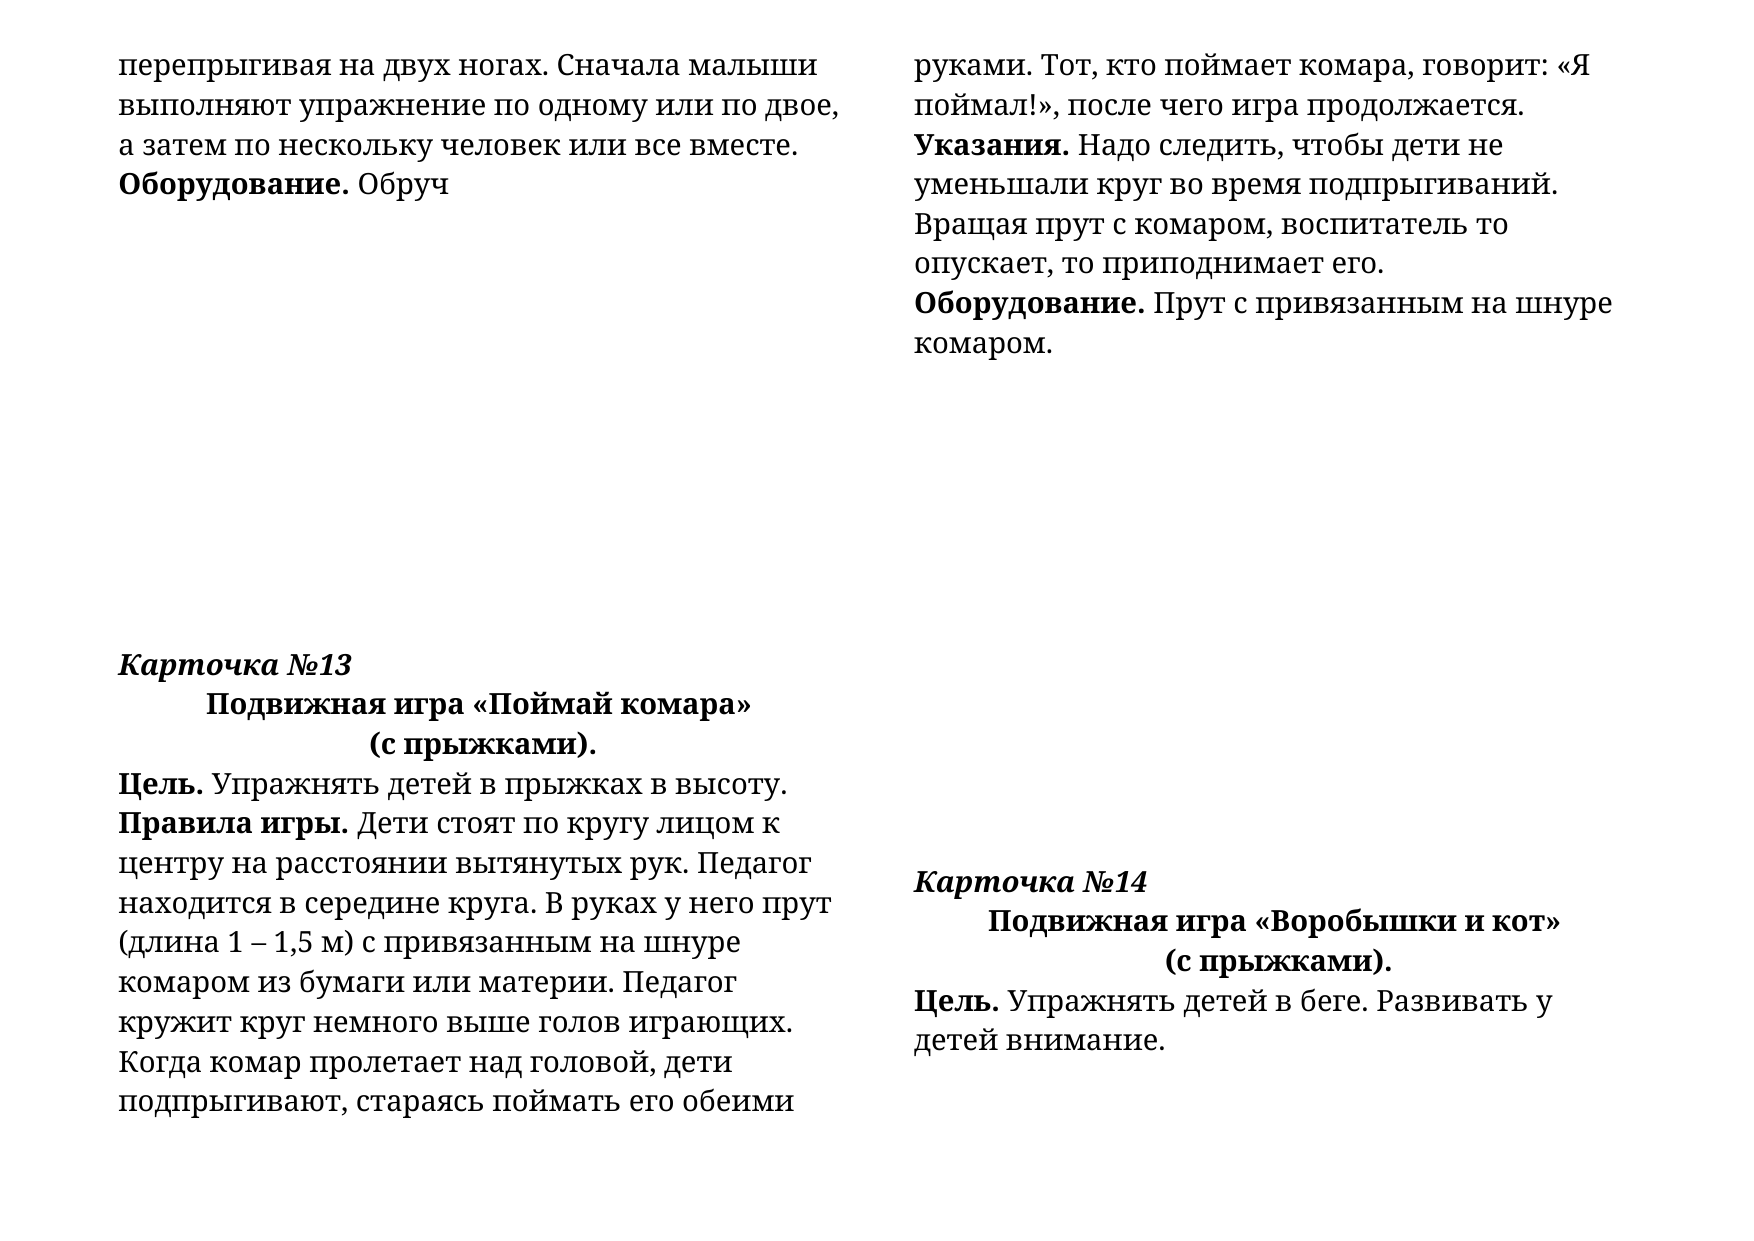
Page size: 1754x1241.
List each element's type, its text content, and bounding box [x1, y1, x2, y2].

text Правила игры. Дети стоят по кругу лицом к центру на расстоянии вытянутых рук. Педагог находится в середине круга. В руках у него прут (длина 1 – 1,5 м) с привязанным на шнуре комаром из бумаги или материи. Педагог кружит круг немного выше голов играющих. Когда комар пролетает над головой, дети подпрыгивают, стараясь поймать его обеими руками. Тот, кто поймает комара, говорит: «Я поймал!», после чего игра продолжается. [118, 803, 840, 1120]
text Подвижная игра «Поймай комара» [118, 684, 840, 723]
text Цель. Упражнять детей в беге. Развивать у детей внимание. [914, 980, 1636, 1059]
text Правила игры. Дети стоят по кругу лицом к центру на расстоянии вытянутых рук. Педагог находится в середине круга. В руках у него прут (длина 1 – 1,5 м) с привязанным на шнуре комаром из бумаги или материи. Педагог кружит круг немного выше голов играющих. Когда комар пролетает над головой, дети подпрыгивают, стараясь поймать его обеими руками. Тот, кто поймает комара, говорит: «Я поймал!», после чего игра продолжается. [914, 44, 1636, 124]
text Оборудование. Прут с привязанным на шнуре комаром. [914, 282, 1636, 362]
text Цель. Упражнять детей в прыжках в высоту. [118, 763, 840, 803]
text Карточка №13 [118, 644, 840, 684]
text Указания. Надо следить, чтобы дети не уменьшали круг во время подпрыгиваний. Вращая прут с комаром, воспитатель то опускает, то приподнимает его. [914, 124, 1636, 282]
text Карточка №14 [914, 861, 1636, 901]
text (с прыжками). [118, 723, 840, 763]
text Оборудование. Обруч [118, 163, 840, 203]
text Подвижная игра «Воробышки и кот» [914, 901, 1636, 940]
text (с прыжками). [914, 940, 1636, 980]
